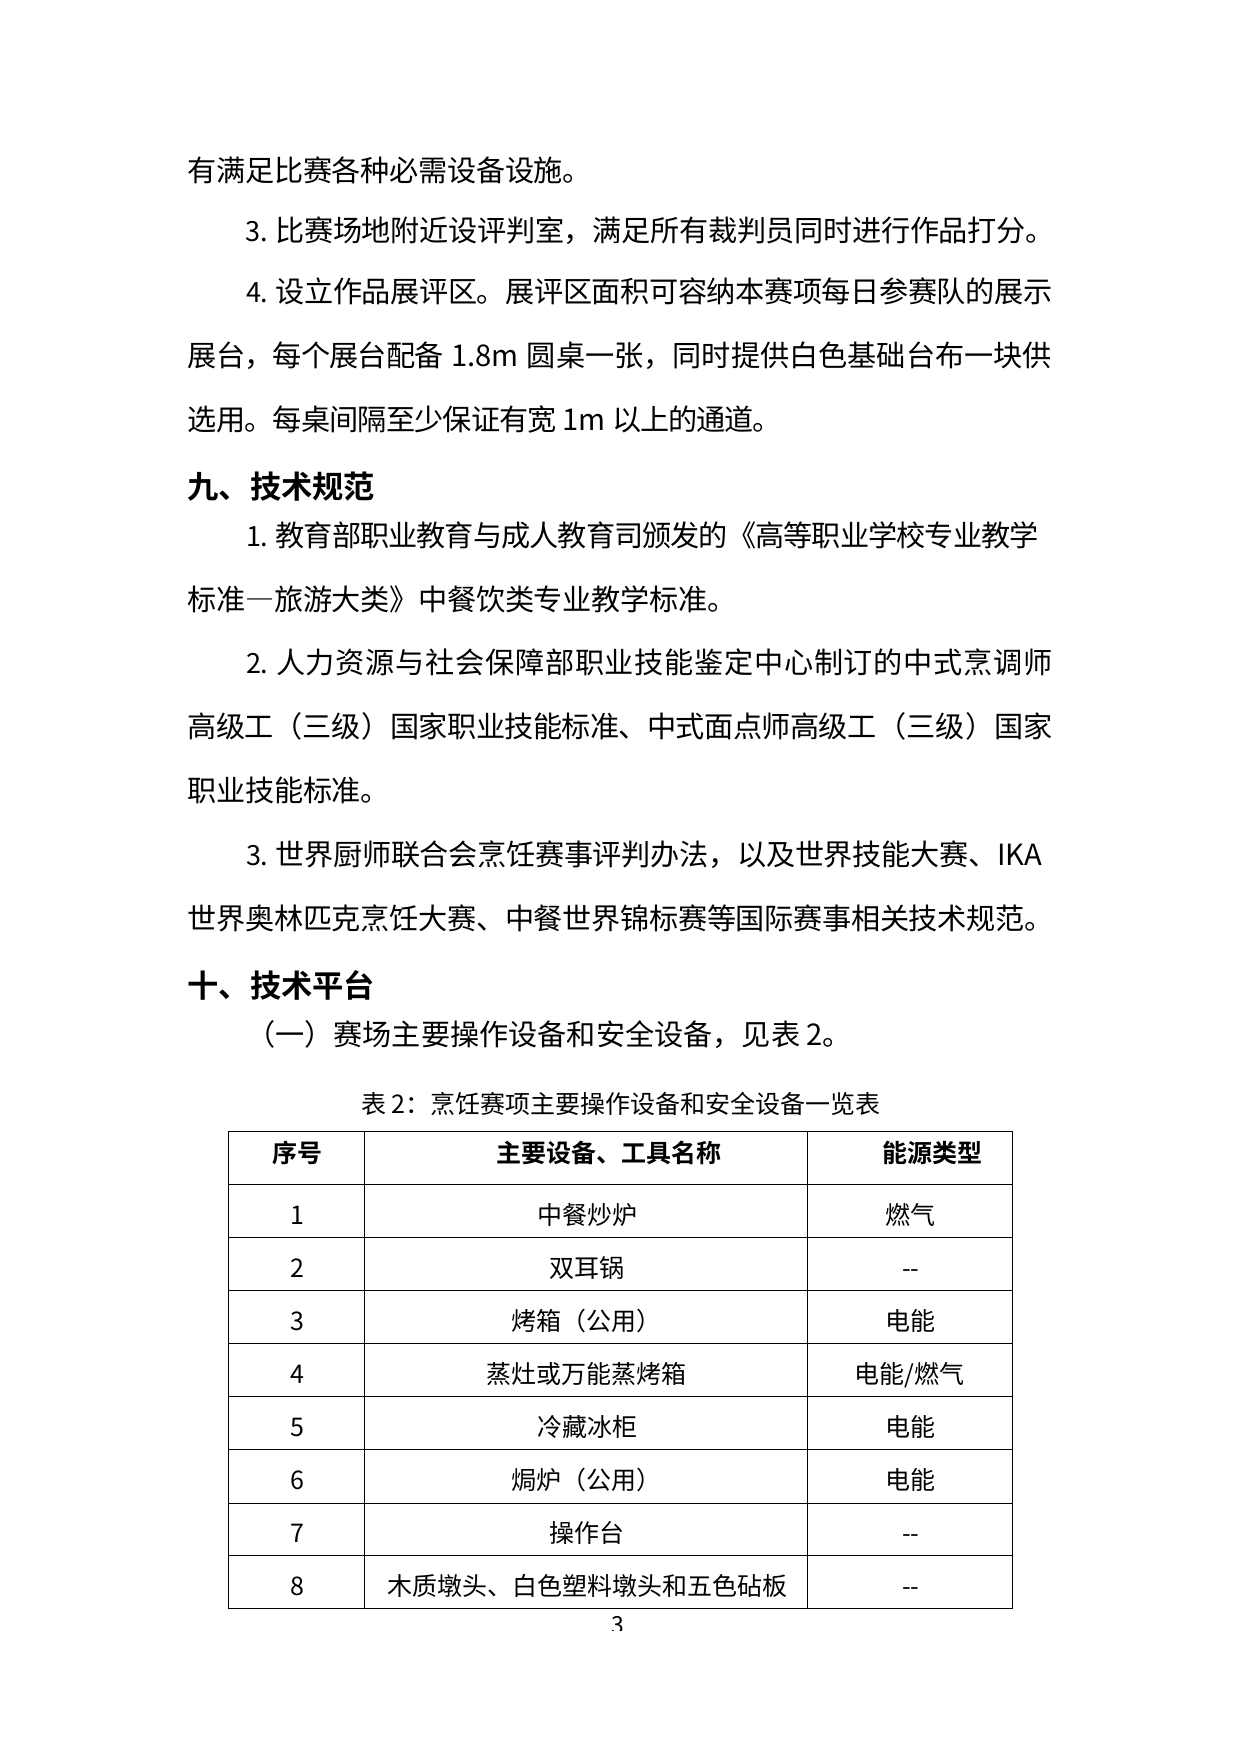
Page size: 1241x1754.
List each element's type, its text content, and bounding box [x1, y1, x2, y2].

table_cell 2 [229, 1238, 364, 1290]
table_cell 木质墩头、白色塑料墩头和五色砧板 [365, 1556, 807, 1608]
table_header 能源类型 [808, 1132, 1012, 1184]
table_cell 3 [229, 1291, 364, 1343]
table_cell 双耳锅 [365, 1238, 807, 1290]
table_cell 燃气 [808, 1185, 1012, 1237]
list 比赛场地附近设评判室，满足所有裁判员同时进行作品打分。 [246, 212, 1155, 249]
table_cell 7 [229, 1504, 364, 1555]
table_cell 5 [229, 1397, 364, 1449]
text （一）赛场主要操作设备和安全设备，见表 2。 [246, 1011, 1155, 1054]
table_cell 电能 [808, 1450, 1012, 1502]
table_cell 8 [229, 1556, 364, 1608]
table_cell 4 [229, 1344, 364, 1396]
table_cell 1 [229, 1185, 364, 1237]
table_cell 电能 [808, 1291, 1012, 1343]
list 世界厨师联合会烹饪赛事评判办法，以及世界技能大赛、IKA 世界奥林匹克烹饪大赛、中餐世界锦标赛等国际赛事相关技术规范。 [187, 832, 1063, 938]
table_cell 中餐炒炉 [365, 1185, 807, 1237]
list 人力资源与社会保障部职业技能鉴定中心制订的中式烹调师高级工（三级）国家职业技能标准、中式面点师高级工（三级）国家职业技能标准。 [187, 640, 1053, 810]
table_cell 电能 [808, 1397, 1012, 1449]
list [187, 148, 1053, 190]
table_cell 焗炉（公用） [365, 1450, 807, 1502]
table_cell 6 [229, 1450, 364, 1502]
table_cell 蒸灶或万能蒸烤箱 [365, 1344, 807, 1396]
table_cell -- [808, 1556, 1012, 1608]
table_header 主要设备、工具名称 [365, 1132, 807, 1184]
list 设立作品展评区。展评区面积可容纳本赛项每日参赛队的展示展台，每个展台配备 1.8m 圆桌一张，同时提供白色基础台布一块供选用。每桌间隔至少保证有宽 1m 以上的通道。 [187, 268, 1053, 438]
list 教育部职业教育与成人教育司颁发的《高等职业学校专业教学标准—旅游大类》中餐饮类专业教学标准。 [187, 512, 1053, 618]
subtitle 十、技术平台 [187, 961, 1155, 1006]
table_cell 操作台 [365, 1504, 807, 1555]
table_cell 烤箱（公用） [365, 1291, 807, 1343]
table_cell -- [808, 1504, 1012, 1555]
table_cell 冷藏冰柜 [365, 1397, 807, 1449]
table_header 序号 [229, 1132, 364, 1184]
subtitle 九、技术规范 [187, 462, 1155, 507]
text 表 2：烹饪赛项主要操作设备和安全设备一览表 [361, 1085, 1155, 1121]
table_cell -- [808, 1238, 1012, 1290]
table_cell 电能/燃气 [808, 1344, 1012, 1396]
